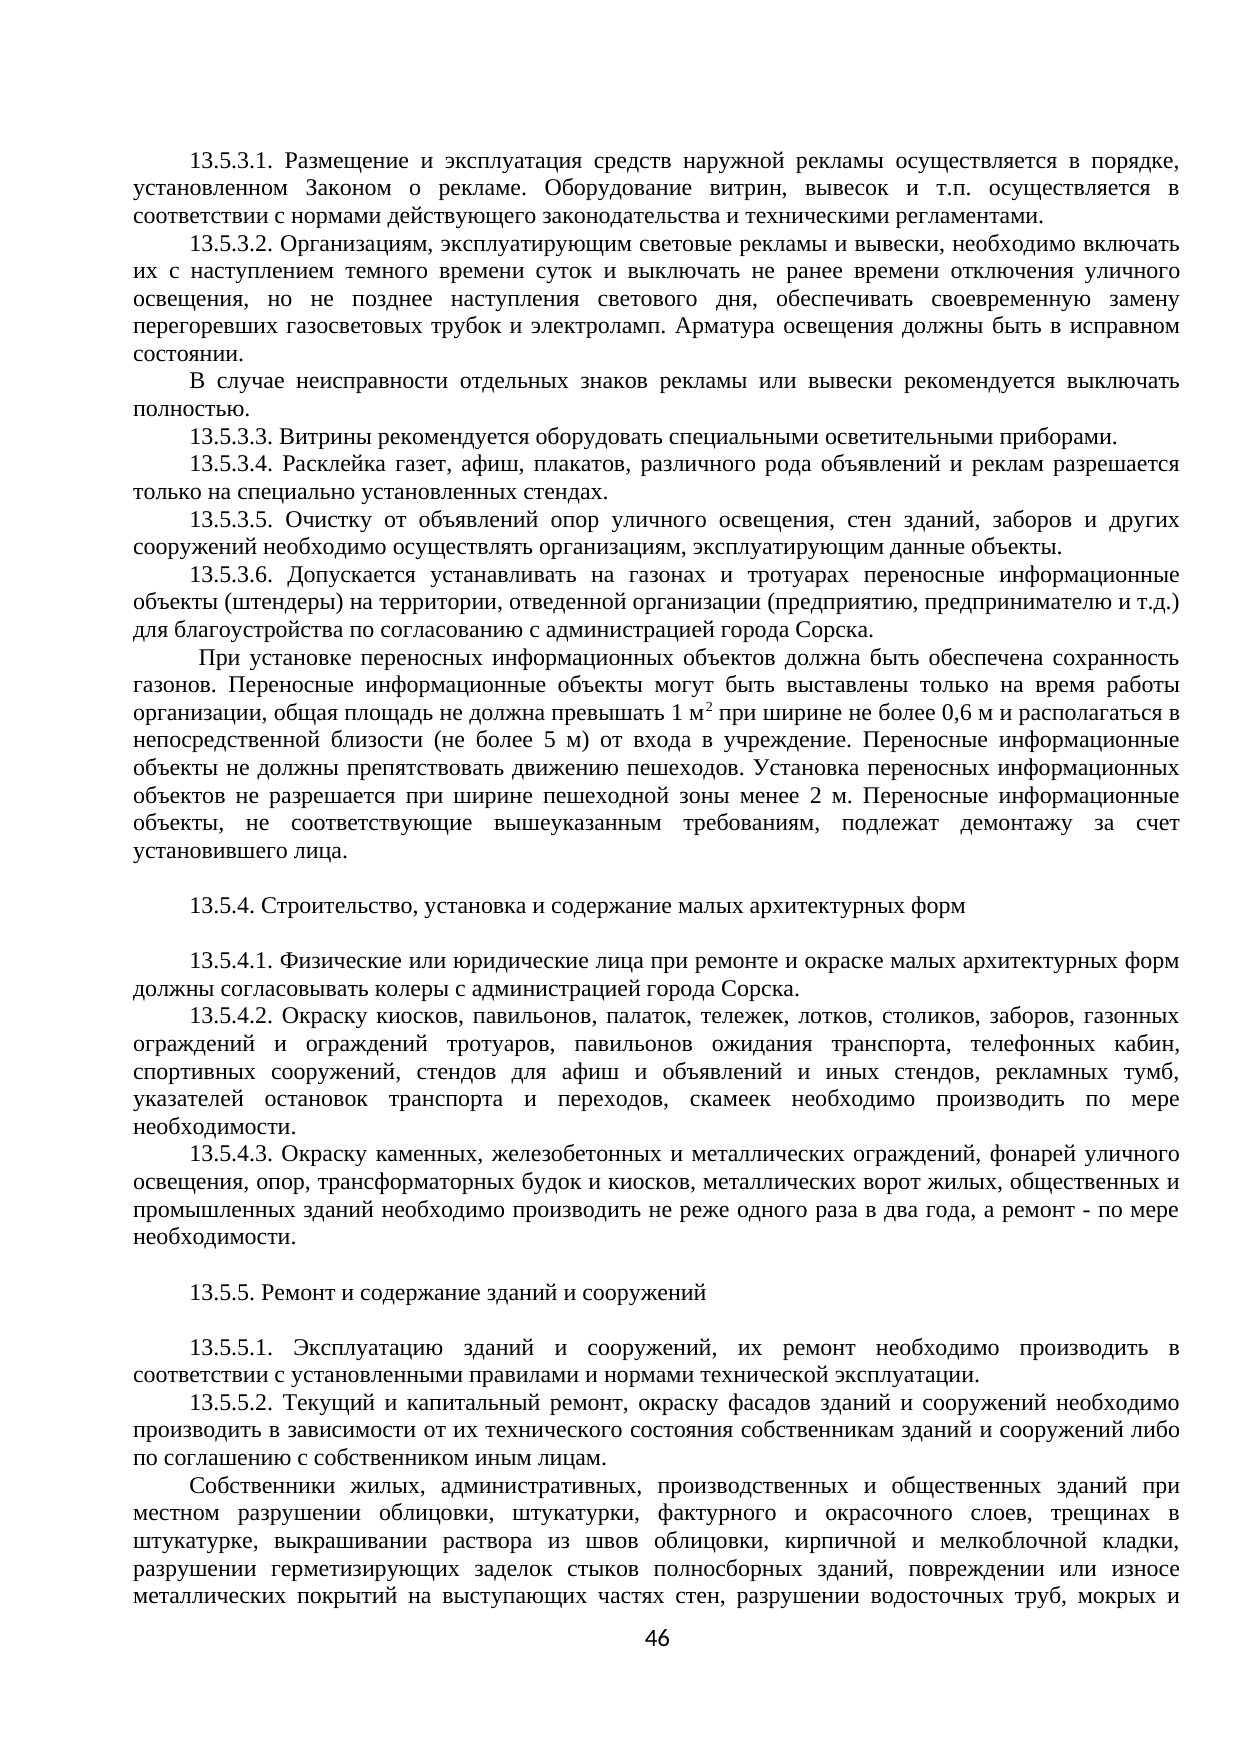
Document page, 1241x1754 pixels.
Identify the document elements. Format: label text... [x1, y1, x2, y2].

text 13.5.5. Ремонт и содержание зданий и сооружений [133, 1277, 1181, 1305]
text 13.5.5.1. Эксплуатацию зданий и сооружений, их ремонт необходимо производить в соответствии с установленными правилами и нормами технической эксплуатации. [133, 1333, 1181, 1388]
text 13.5.3.5. Очистку от объявлений опор уличного освещения, стен зданий, заборов и других сооружений необходимо осуществлять организациям, эксплуатирующим данные объекты. [133, 504, 1181, 560]
text 13.5.3.6. Допускается устанавливать на газонах и тротуарах переносные информационные объекты (штендеры) на территории, отведенной организации (предприятию, предпринимателю и т.д.) для благоустройства по согласованию с администрацией города Сорска. [133, 560, 1181, 643]
text 13.5.4.2. Окраску киосков, павильонов, палаток, тележек, лотков, столиков, заборов, газонных ограждений и ограждений тротуаров, павильонов ожидания транспорта, телефонных кабин, спортивных сооружений, стендов для афиш и объявлений и иных стендов, рекламных тумб, указателей остановок транспорта и переходов, скамеек необходимо производить по мере необходимости. [133, 1001, 1181, 1139]
text В случае неисправности отдельных знаков рекламы или вывески рекомендуется выключать полностью. [133, 367, 1181, 422]
text 13.5.3.3. Витрины рекомендуется оборудовать специальными осветительными приборами. [133, 422, 1181, 449]
text 13.5.3.2. Организациям, эксплуатирующим световые рекламы и вывески, необходимо включать их с наступлением темного времени суток и выключать не ранее времени отключения уличного освещения, но не позднее наступления светового дня, обеспечивать своевременную замену перегоревших газосветовых трубок и электроламп. Арматура освещения должны быть в исправном состоянии. [133, 228, 1181, 367]
text 13.5.4. Строительство, установка и содержание малых архитектурных форм [133, 891, 1181, 919]
text 13.5.3.1. Размещение и эксплуатация средств наружной рекламы осуществляется в порядке, установленном Законом о рекламе. Оборудование витрин, вывесок и т.п. осуществляется в соответствии с нормами действующего законодательства и техническими регламентами. [133, 146, 1181, 228]
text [133, 1471, 1181, 1609]
text 13.5.4.1. Физические или юридические лица при ремонте и окраске малых архитектурных форм должны согласовывать колеры с администрацией города Сорска. [133, 946, 1181, 1001]
text 13.5.3.4. Расклейка газет, афиш, плакатов, различного рода объявлений и реклам разрешается только на специально установленных стендах. [133, 449, 1181, 504]
text При установке переносных информационных объектов должна быть обеспечена сохранность газонов. Переносные информационные объекты могут быть выставлены только на время работы организации, общая площадь не должна превышать 1 м2 при ширине не более 0,6 м и располагаться в непосредственной близости (не более 5 м) от входа в учреждение. Переносные информационные объекты не должны препятствовать движению пешеходов. Установка переносных информационных объектов не разрешается при ширине пешеходной зоны менее 2 м. Переносные информационные объекты, не соответствующие вышеуказанным требованиям, подлежат демонтажу за счет установившего лица. [133, 643, 1181, 863]
text 13.5.4.3. Окраску каменных, железобетонных и металлических ограждений, фонарей уличного освещения, опор, трансформаторных будок и киосков, металлических ворот жилых, общественных и промышленных зданий необходимо производить не реже одного раза в два года, а ремонт - по мере необходимости. [133, 1139, 1181, 1250]
text 13.5.5.2. Текущий и капитальный ремонт, окраску фасадов зданий и сооружений необходимо производить в зависимости от их технического состояния собственникам зданий и сооружений либо по соглашению с собственником иным лицам. [133, 1388, 1181, 1471]
